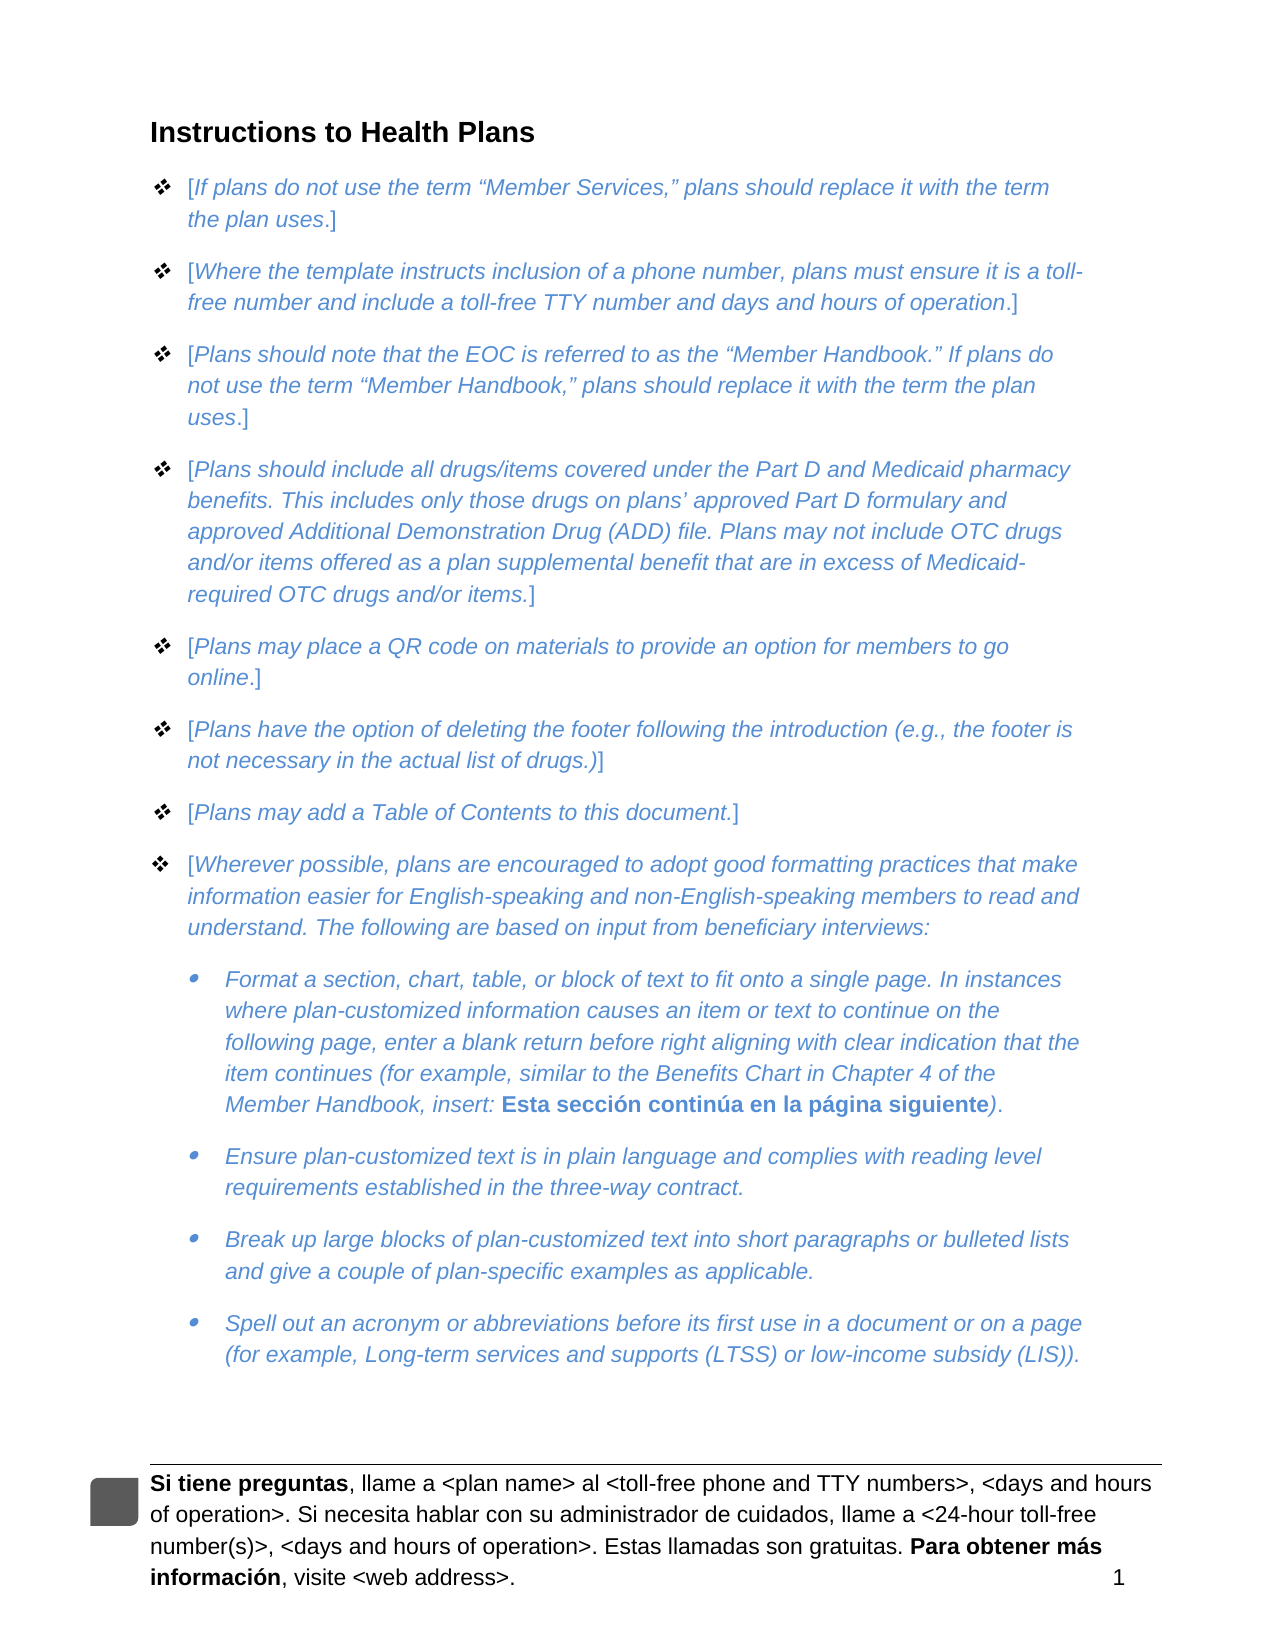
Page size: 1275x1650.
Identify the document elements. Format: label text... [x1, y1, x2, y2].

list [Plans have the option of deleting the footer following the introduction (e.g., the footer is not necessary in the actual list of drugs.)] [150, 712, 1087, 775]
list Spell out an acronym or abbreviations before its first use in a document or on a page (for example, Long-term services and supports (LTSS) or low-income subsidy (LIS)). [187, 1306, 1087, 1369]
list [Plans should note that the EOC is referred to as the “Member Handbook.” If plans do not use the term “Member Handbook,” plans should replace it with the term the plan uses.] [150, 337, 1087, 431]
title Instructions to Health Plans [150, 112, 1162, 150]
list [Plans may place a QR code on materials to provide an option for members to go online.] [150, 629, 1087, 692]
list Ensure plan-customized text is in plain language and complies with reading level requirements established in the three-way contract. [187, 1139, 1087, 1202]
list [Where the template instructs inclusion of a phone number, plans must ensure it is a toll-free number and include a toll-free TTY number and days and hours of operation.] [150, 254, 1087, 317]
list [Plans should include all drugs/items covered under the Part D and Medicaid pharmacy benefits. This includes only those drugs on plans’ approved Part D formulary and approved Additional Demonstration Drug (ADD) file. Plans may not include OTC drugs and/or items offered as a plan supplemental benefit that are in excess of Medicaid-required OTC drugs and/or items.] [150, 452, 1087, 608]
list Break up large blocks of plan-customized text into short paragraphs or bulleted lists and give a couple of plan-specific examples as applicable. [187, 1223, 1087, 1285]
list Format a section, chart, table, or block of text to fit onto a single page. In instances where plan-customized information causes an item or text to continue on the following page, enter a blank return before right aligning with clear indication that the item continues (for example, similar to the Benefits Chart in Chapter 4 of the Member Handbook, insert: Esta sección continúa en la página siguiente). [187, 962, 1087, 1119]
list [Plans may add a Table of Contents to this document.] [150, 796, 1087, 827]
list [Wherever possible, plans are encouraged to adopt good formatting practices that make information easier for English-speaking and non-English-speaking members to read and understand. The following are based on input from beneficiary interviews: [150, 848, 1087, 942]
list [If plans do not use the term “Member Services,” plans should replace it with the term the plan uses.] [150, 171, 1087, 233]
